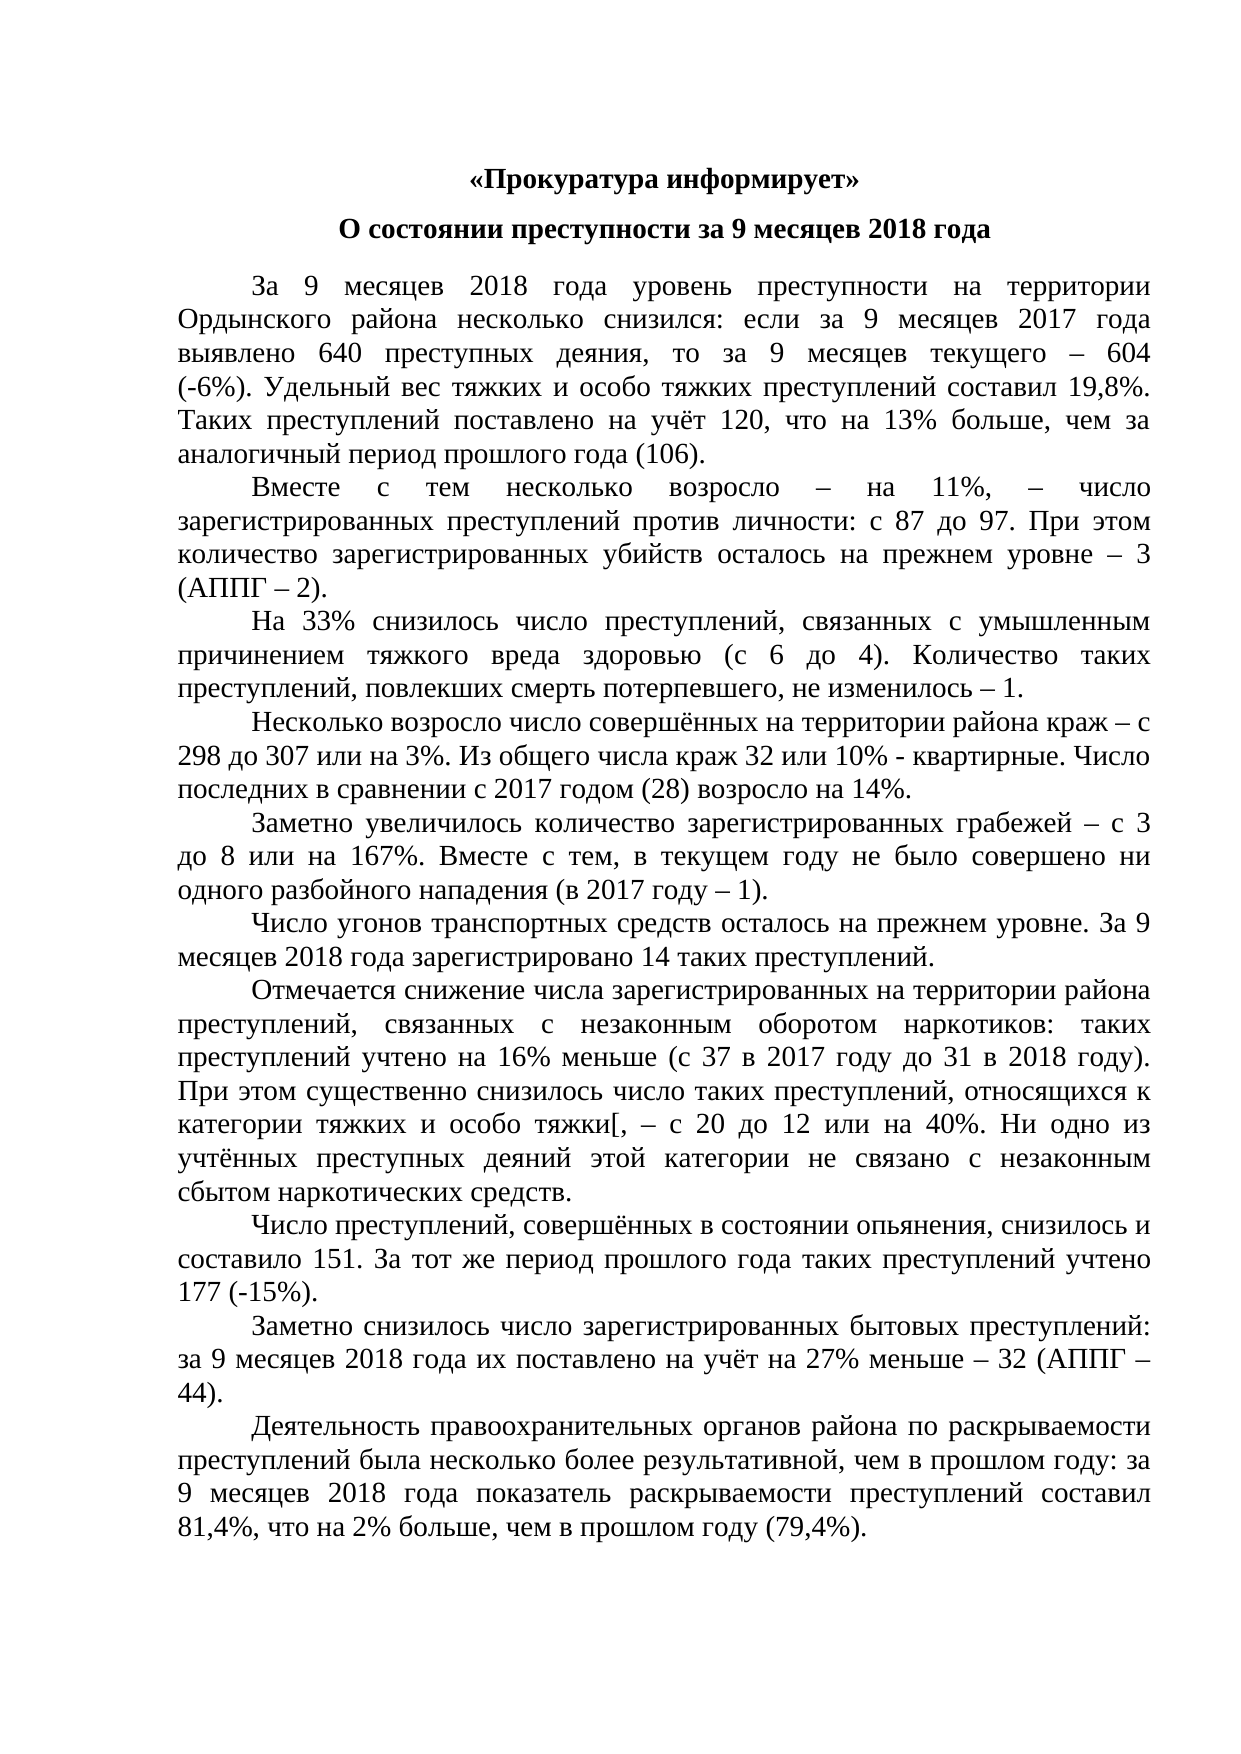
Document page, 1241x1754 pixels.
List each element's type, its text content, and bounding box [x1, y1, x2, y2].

text Несколько возросло число совершённых на территории района краж – с 298 до 307 или на 3%. Из общего числа краж 32 или 10% - квартирные. Число последних в сравнении с 2017 годом (28) возросло на 14%. [177, 704, 1152, 805]
text Заметно снизилось число зарегистрированных бытовых преступлений: за 9 месяцев 2018 года их поставлено на учёт на 27% меньше – 32 (АППГ – 44). [177, 1308, 1152, 1408]
text Деятельность правоохранительных органов района по раскрываемости преступлений была несколько более результативной, чем в прошлом году: за 9 месяцев 2018 года показатель раскрываемости преступлений составил 81,4%, что на 2% больше, чем в прошлом году (79,4%). [177, 1408, 1152, 1543]
text Вместе с тем несколько возросло – на 11%, – число зарегистрированных преступлений против личности: с 87 до 97. При этом количество зарегистрированных убийств осталось на прежнем уровне – 3 (АППГ – 2). [177, 469, 1152, 603]
text За 9 месяцев 2018 года уровень преступности на территории Ордынского района несколько снизился: если за 9 месяцев 2017 года выявлено 640 преступных деяния, то за 9 месяцев текущего – 604 (-6%). Удельный вес тяжких и особо тяжких преступлений составил 19,8%. Таких преступлений поставлено на учёт 120, что на 13% больше, чем за аналогичный период прошлого года (106). [177, 268, 1152, 469]
text «Прокуратура информирует» [711, 168, 1152, 193]
text Отмечается снижение числа зарегистрированных на территории района преступлений, связанных с незаконным оборотом наркотиков: таких преступлений учтено на 16% меньше (с 37 в 2017 году до 31 в 2018 году). При этом существенно снизилось число таких преступлений, относящихся к категории тяжких и особо тяжки[, – с 20 до 12 или на 40%. Ни одно из учтённых преступных деяний этой категории не связано с незаконным сбытом наркотических средств. [177, 972, 1152, 1207]
text Заметно увеличилось количество зарегистрированных грабежей – с 3 до 8 или на 167%. Вместе с тем, в текущем году не было совершено ни одного разбойного нападения (в 2017 году – 1). [177, 805, 1152, 905]
text На 33% снизилось число преступлений, связанных с умышленным причинением тяжкого вреда здоровью (с 6 до 4). Количество таких преступлений, повлекших смерть потерпевшего, не изменилось – 1. [177, 603, 1152, 704]
text Число преступлений, совершённых в состоянии опьянения, снизилось и составило 151. За тот же период прошлого года таких преступлений учтено 177 (-15%). [177, 1207, 1152, 1308]
text О состоянии преступности за 9 месяцев 2018 года [177, 218, 1152, 243]
text Число угонов транспортных средств осталось на прежнем уровне. За 9 месяцев 2018 года зарегистрировано 14 таких преступлений. [177, 905, 1152, 972]
text «Прокуратура информирует» [177, 168, 707, 193]
